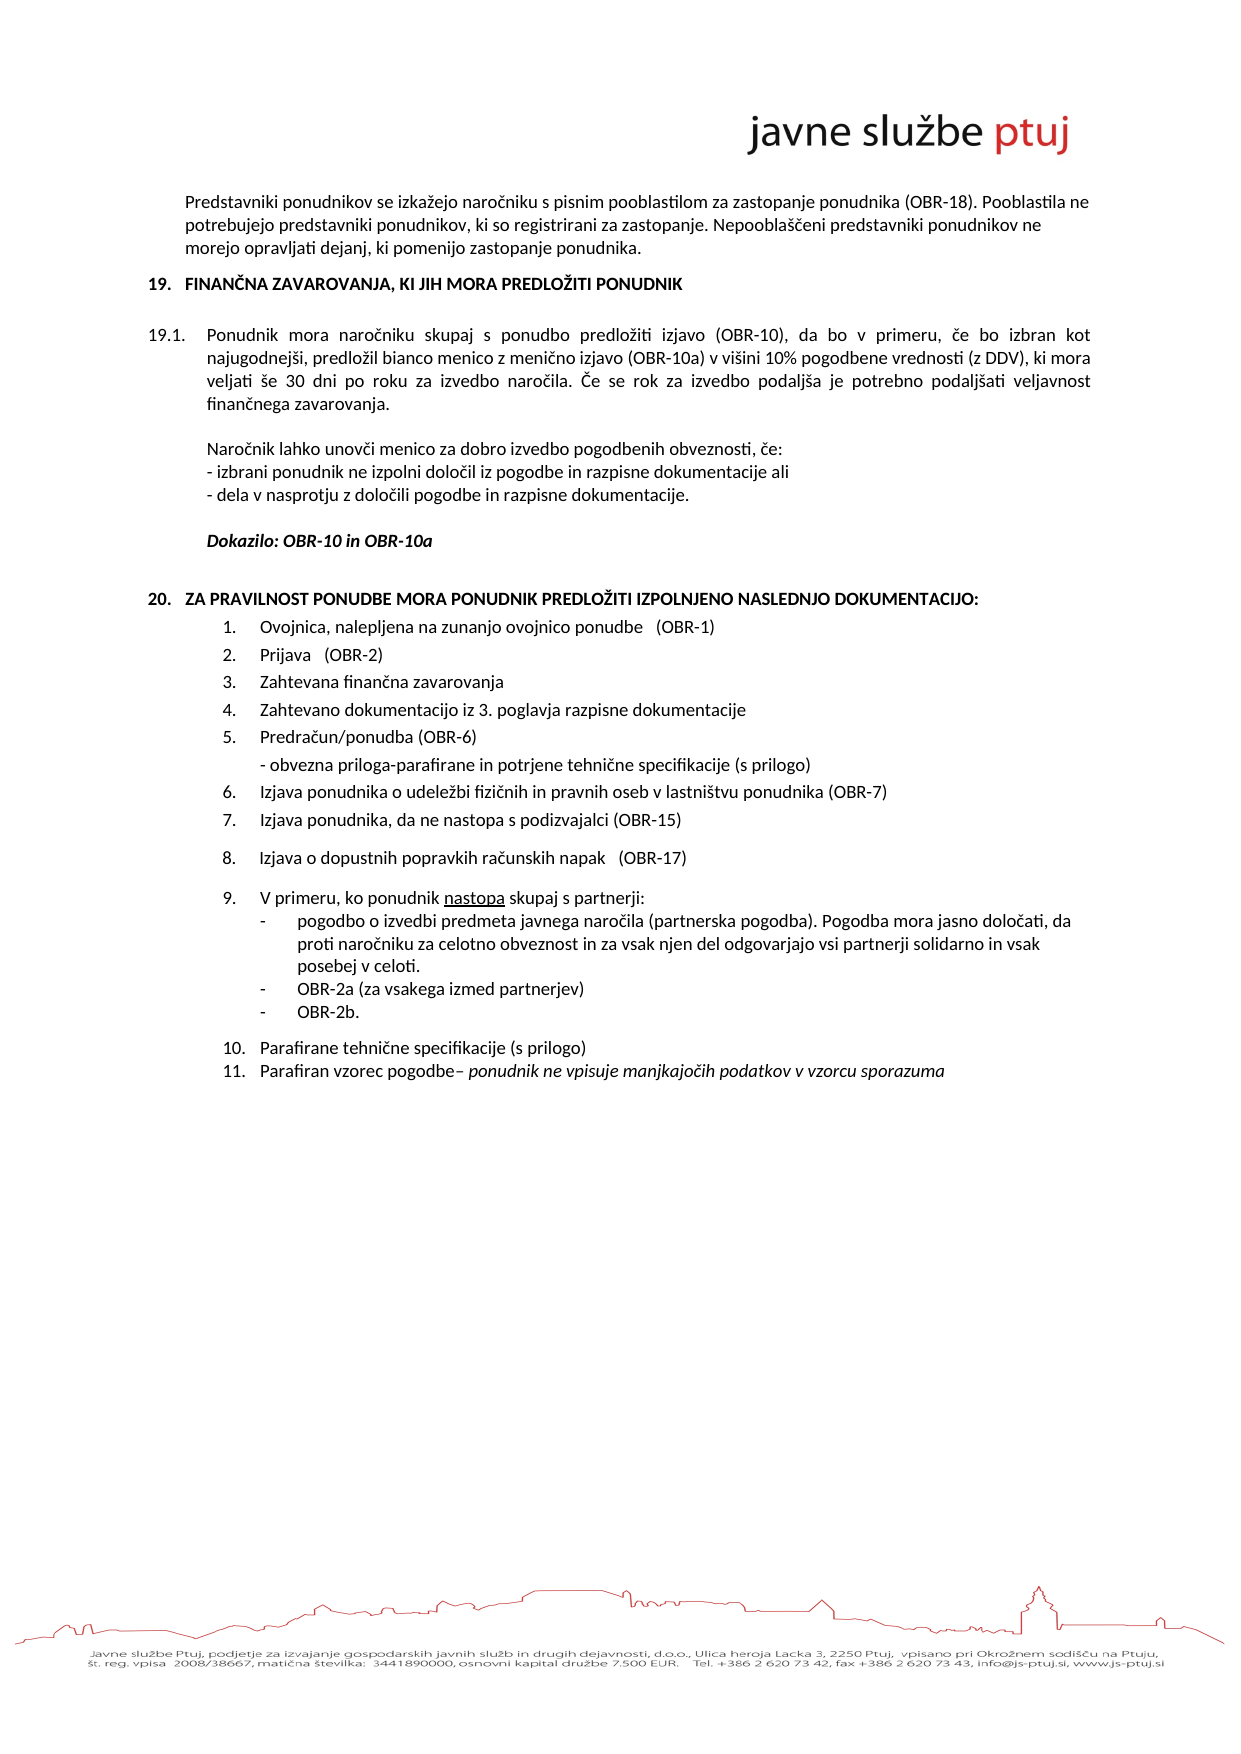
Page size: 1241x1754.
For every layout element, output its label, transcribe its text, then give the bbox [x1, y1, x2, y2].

list Predračun/ponudba (OBR-6) [222, 726, 1093, 749]
picture [14, 1577, 1225, 1681]
text - izbrani ponudnik ne izpolni določil iz pogodbe in razpisne dokumentacije ali [207, 461, 1093, 483]
list pogodbo o izvedbi predmeta javnega naročila (partnerska pogodba). Pogodba mora jasno določati, da proti naročniku za celotno obveznost in za vsak njen del odgovarjajo vsi partnerji solidarno in vsak posebej v celoti. [260, 909, 1093, 978]
list Izjava ponudnika, da ne nastopa s podizvajalci (OBR-15) [222, 808, 1093, 831]
list Parafirane tehnične specifikacije (s prilogo) [222, 1036, 1093, 1059]
list Ovojnica, nalepljena na zunanjo ovojnico ponudbe (OBR-1) [222, 616, 1093, 639]
text Dokazilo: OBR-10 in OBR-10a [148, 529, 1093, 552]
list Ponudnik mora naročniku skupaj s ponudbo predložiti izjavo (OBR-10), da bo v primeru, če bo izbran kot najugodnejši, predložil bianco menico z menično izjavo (OBR-10a) v višini 10% pogodbene vrednosti (z DDV), ki mora veljati še 30 dni po roku za izvedbo naročila. Če se rok za izvedbo podaljša je potrebno podaljšati veljavnost finančnega zavarovanja. [148, 323, 1093, 415]
subtitle ZA PRAVILNOST PONUDBE MORA PONUDNIK PREDLOŽITI IZPOLNJENO NASLEDNJO DOKUMENTACIJO: [148, 588, 1093, 611]
text - dela v nasprotju z določili pogodbe in razpisne dokumentacije. [207, 483, 1093, 506]
list Izjava o dopustnih popravkih računskih napak (OBR-17) [222, 846, 1093, 869]
list - obvezna priloga-parafirane in potrjene tehnične specifikacije (s prilogo) [260, 753, 1093, 776]
list V primeru, ko ponudnik nastopa skupaj s partnerji: [222, 886, 1093, 909]
list Parafiran vzorec pogodbe– ponudnik ne vpisuje manjkajočih podatkov v vzorcu sporazuma [222, 1059, 1093, 1082]
list OBR-2b. [260, 1001, 1093, 1023]
list Zahtevana finančna zavarovanja [222, 671, 1093, 694]
text Predstavniki ponudnikov se izkažejo naročniku s pisnim pooblastilom za zastopanje ponudnika (OBR-18). Pooblastila ne potrebujejo predstavniki ponudnikov, ki so registrirani za zastopanje. Nepooblaščeni predstavniki ponudnikov ne morejo opravljati dejanj, ki pomenijo zastopanje ponudnika. [185, 191, 1093, 259]
list OBR-2a (za vsakega izmed partnerjev) [260, 978, 1093, 1001]
list FINANČNA ZAVAROVANJA, KI JIH MORA PREDLOŽITI PONUDNIK [148, 272, 1093, 295]
picture [147, 35, 1093, 163]
list Prijava (OBR-2) [222, 643, 1093, 666]
list Zahtevano dokumentacijo iz 3. poglavja razpisne dokumentacije [222, 698, 1093, 721]
list Izjava ponudnika o udeležbi fizičnih in pravnih oseb v lastništvu ponudnika (OBR-7) [222, 781, 1093, 804]
text Naročnik lahko unovči menico za dobro izvedbo pogodbenih obveznosti, če: [207, 438, 1093, 461]
